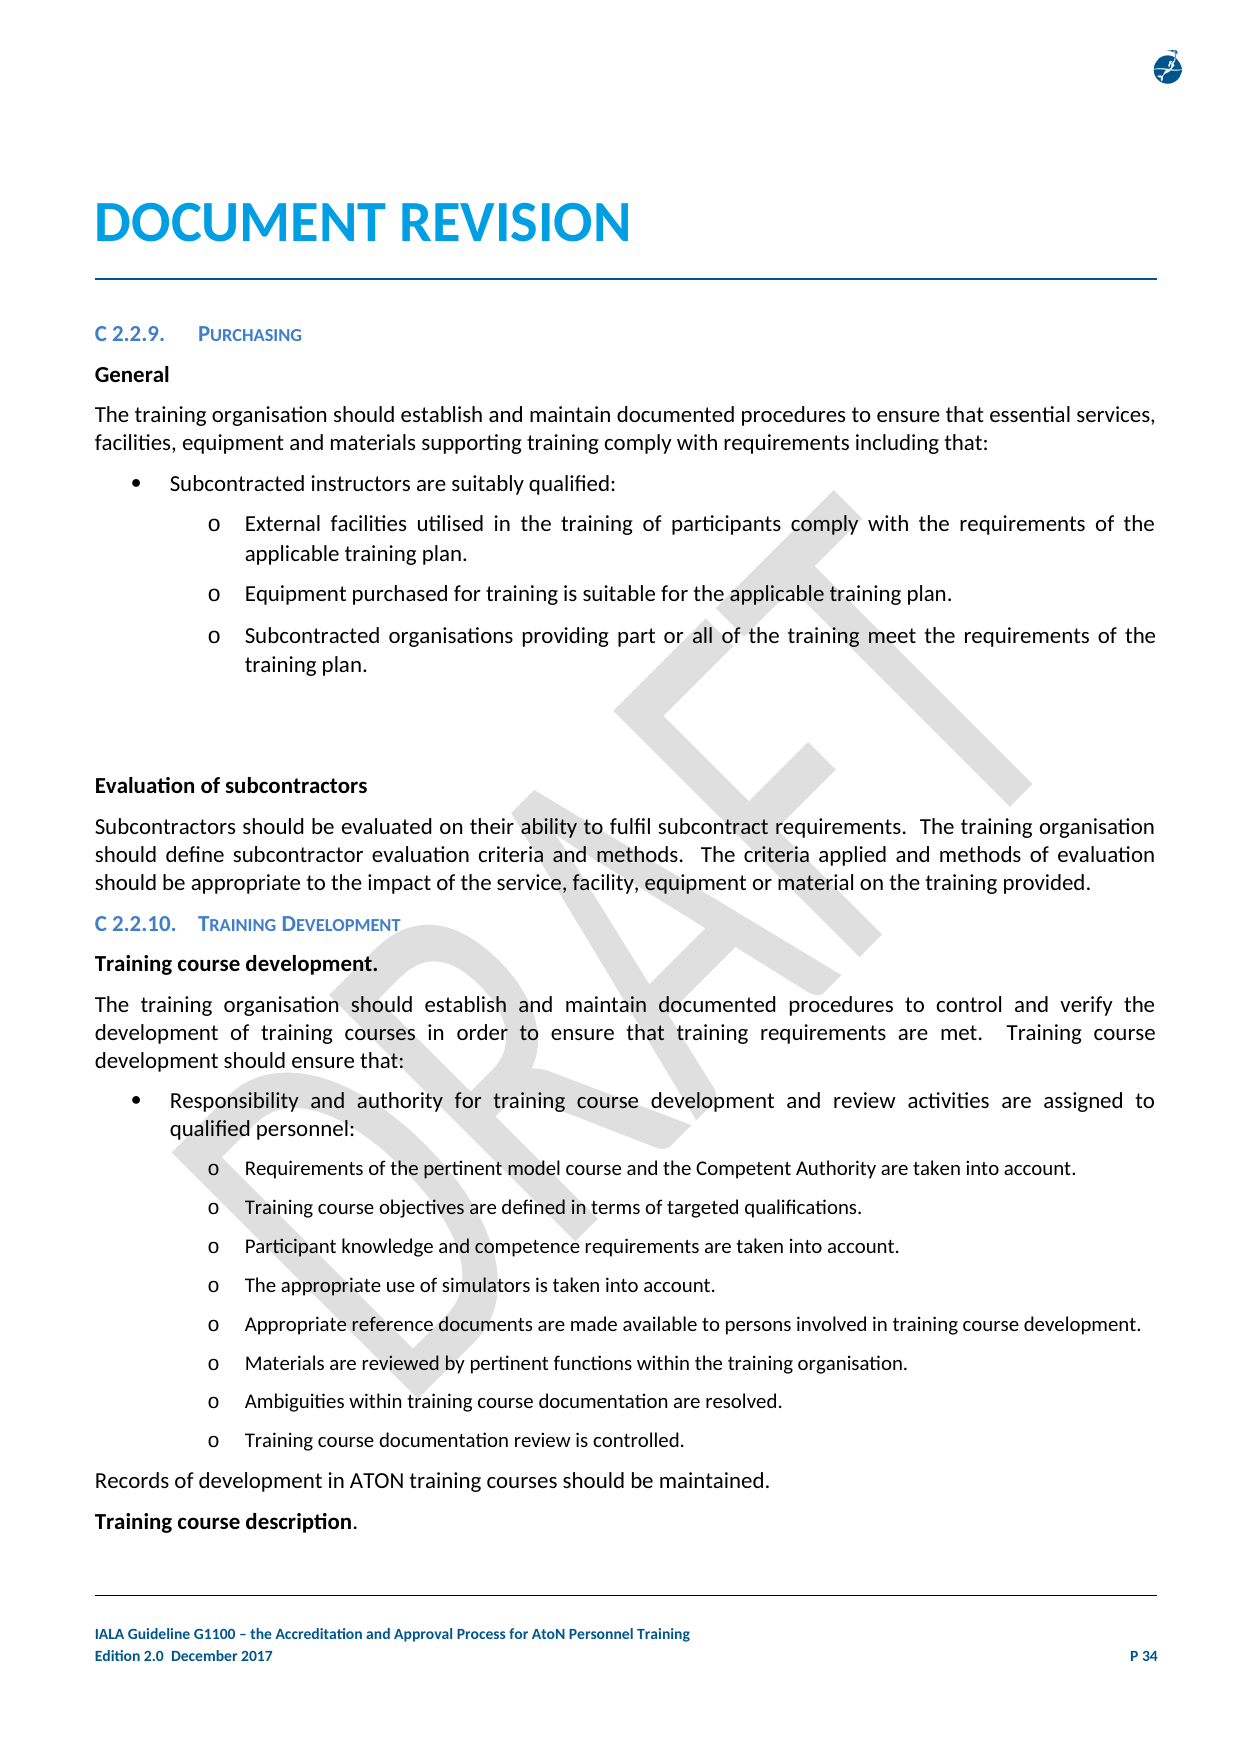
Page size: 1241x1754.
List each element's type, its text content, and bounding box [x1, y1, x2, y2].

list Subcontractors should be evaluated on their ability to fulfil subcontract requirements. The training organisation should define subcontractor evaluation criteria and methods. The criteria applied and methods of evaluation should be appropriate to the impact of the service, facility, equipment or material on the training provided. [94, 812, 1157, 896]
list Appropriate reference documents are made available to persons involved in training course development. [207, 1311, 1157, 1337]
list External facilities utilised in the training of participants comply with the requirements of the applicable training plan. [207, 509, 1157, 567]
list The training organisation should establish and maintain documented procedures to control and verify the development of training courses in order to ensure that training requirements are met. Training course development should ensure that: [94, 990, 1157, 1074]
list Subcontracted instructors are suitably qualified: [132, 469, 1157, 497]
list The appropriate use of simulators is taken into account. [207, 1272, 1157, 1298]
picture [1122, 0, 1241, 119]
list Evaluation of subcontractors [94, 772, 1157, 800]
list Ambiguities within training course documentation are resolved. [207, 1389, 1157, 1415]
text Purchasing [94, 319, 1157, 347]
list General [94, 360, 1157, 388]
list Training course documentation review is controlled. [207, 1428, 1157, 1454]
list Responsibility and authority for training course development and review activities are assigned to qualified personnel: [132, 1086, 1157, 1142]
list Participant knowledge and competence requirements are taken into account. [207, 1233, 1157, 1259]
text The training organisation should establish and maintain documented procedures to ensure that essential services, facilities, equipment and materials supporting training comply with requirements including that: [94, 401, 1157, 457]
list Records of development in ATON training courses should be maintained. [94, 1467, 1157, 1494]
text Training Development [94, 909, 1157, 937]
list Subcontracted organisations providing part or all of the training meet the requirements of the training plan. [207, 621, 1157, 678]
list Equipment purchased for training is suitable for the applicable training plan. [207, 579, 1157, 608]
list Training course objectives are defined in terms of targeted qualifications. [207, 1194, 1157, 1220]
list Requirements of the pertinent model course and the Competent Authority are taken into account. [207, 1155, 1157, 1181]
list Materials are reviewed by pertinent functions within the training organisation. [207, 1350, 1157, 1376]
list Training course description. [94, 1507, 1157, 1535]
list Training course development. [94, 949, 1157, 977]
